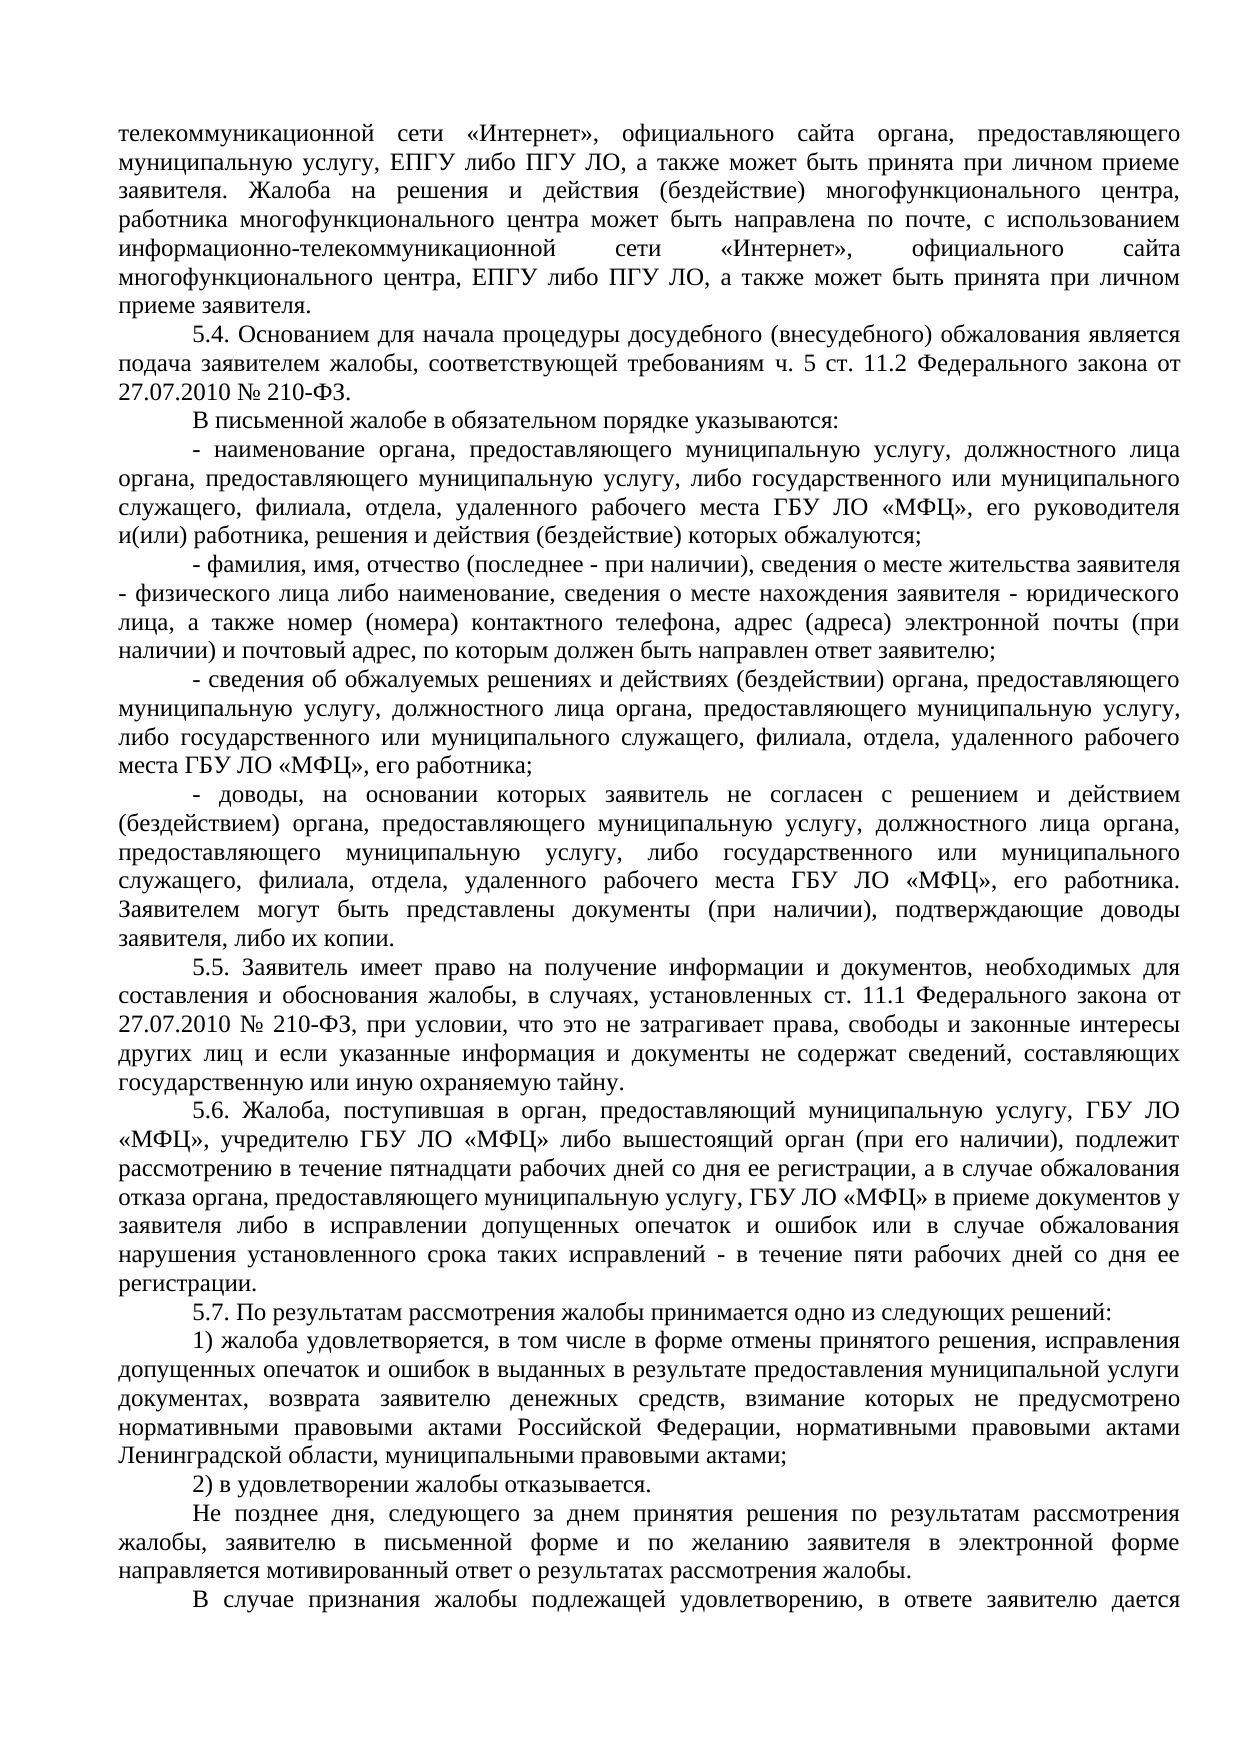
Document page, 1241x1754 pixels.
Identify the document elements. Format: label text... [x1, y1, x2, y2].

text 5.6. Жалоба, поступившая в орган, предоставляющий муниципальную услугу, ГБУ ЛО «МФЦ», учредителю ГБУ ЛО «МФЦ» либо вышестоящий орган (при его наличии), подлежит рассмотрению в течение пятнадцати рабочих дней со дня ее регистрации, а в случае обжалования отказа органа, предоставляющего муниципальную услугу, ГБУ ЛО «МФЦ» в приеме документов у заявителя либо в исправлении допущенных опечаток и ошибок или в случае обжалования нарушения установленного срока таких исправлений - в течение пяти рабочих дней со дня ее регистрации. [118, 1096, 1181, 1297]
text 5.5. Заявитель имеет право на получение информации и документов, необходимых для составления и обоснования жалобы, в случаях, установленных ст. 11.1 Федерального закона от 27.07.2010 № 210-ФЗ, при условии, что это не затрагивает права, свободы и законные интересы других лиц и если указанные информация и документы не содержат сведений, составляющих государственную или иную охраняемую тайну. [118, 952, 1181, 1096]
text 2) в удовлетворении жалобы отказывается. [118, 1469, 1181, 1498]
text - доводы, на основании которых заявитель не согласен с решением и действием (бездействием) органа, предоставляющего муниципальную услугу, должностного лица органа, предоставляющего муниципальную услугу, либо государственного или муниципального служащего, филиала, отдела, удаленного рабочего места ГБУ ЛО «МФЦ», его работника. Заявителем могут быть представлены документы (при наличии), подтверждающие доводы заявителя, либо их копии. [118, 779, 1181, 952]
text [118, 118, 1181, 319]
text - наименование органа, предоставляющего муниципальную услугу, должностного лица органа, предоставляющего муниципальную услугу, либо государственного или муниципального служащего, филиала, отдела, удаленного рабочего места ГБУ ЛО «МФЦ», его руководителя и(или) работника, решения и действия (бездействие) которых обжалуются; [118, 434, 1181, 549]
text - фамилия, имя, отчество (последнее - при наличии), сведения о месте жительства заявителя - физического лица либо наименование, сведения о месте нахождения заявителя - юридического лица, а также номер (номера) контактного телефона, адрес (адреса) электронной почты (при наличии) и почтовый адрес, по которым должен быть направлен ответ заявителю; [118, 549, 1181, 664]
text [118, 1584, 1181, 1613]
text 5.7. По результатам рассмотрения жалобы принимается одно из следующих решений: [118, 1297, 1181, 1326]
text - сведения об обжалуемых решениях и действиях (бездействии) органа, предоставляющего муниципальную услугу, должностного лица органа, предоставляющего муниципальную услугу, либо государственного или муниципального служащего, филиала, отдела, удаленного рабочего места ГБУ ЛО «МФЦ», его работника; [118, 664, 1181, 779]
text В письменной жалобе в обязательном порядке указываются: [118, 406, 1181, 434]
text 1) жалоба удовлетворяется, в том числе в форме отмены принятого решения, исправления допущенных опечаток и ошибок в выданных в результате предоставления муниципальной услуги документах, возврата заявителю денежных средств, взимание которых не предусмотрено нормативными правовыми актами Российской Федерации, нормативными правовыми актами Ленинградской области, муниципальными правовыми актами; [118, 1326, 1181, 1469]
text Не позднее дня, следующего за днем принятия решения по результатам рассмотрения жалобы, заявителю в письменной форме и по желанию заявителя в электронной форме направляется мотивированный ответ о результатах рассмотрения жалобы. [118, 1498, 1181, 1584]
text 5.4. Основанием для начала процедуры досудебного (внесудебного) обжалования является подача заявителем жалобы, соответствующей требованиям ч. 5 ст. 11.2 Федерального закона от 27.07.2010 № 210-ФЗ. [118, 319, 1181, 406]
